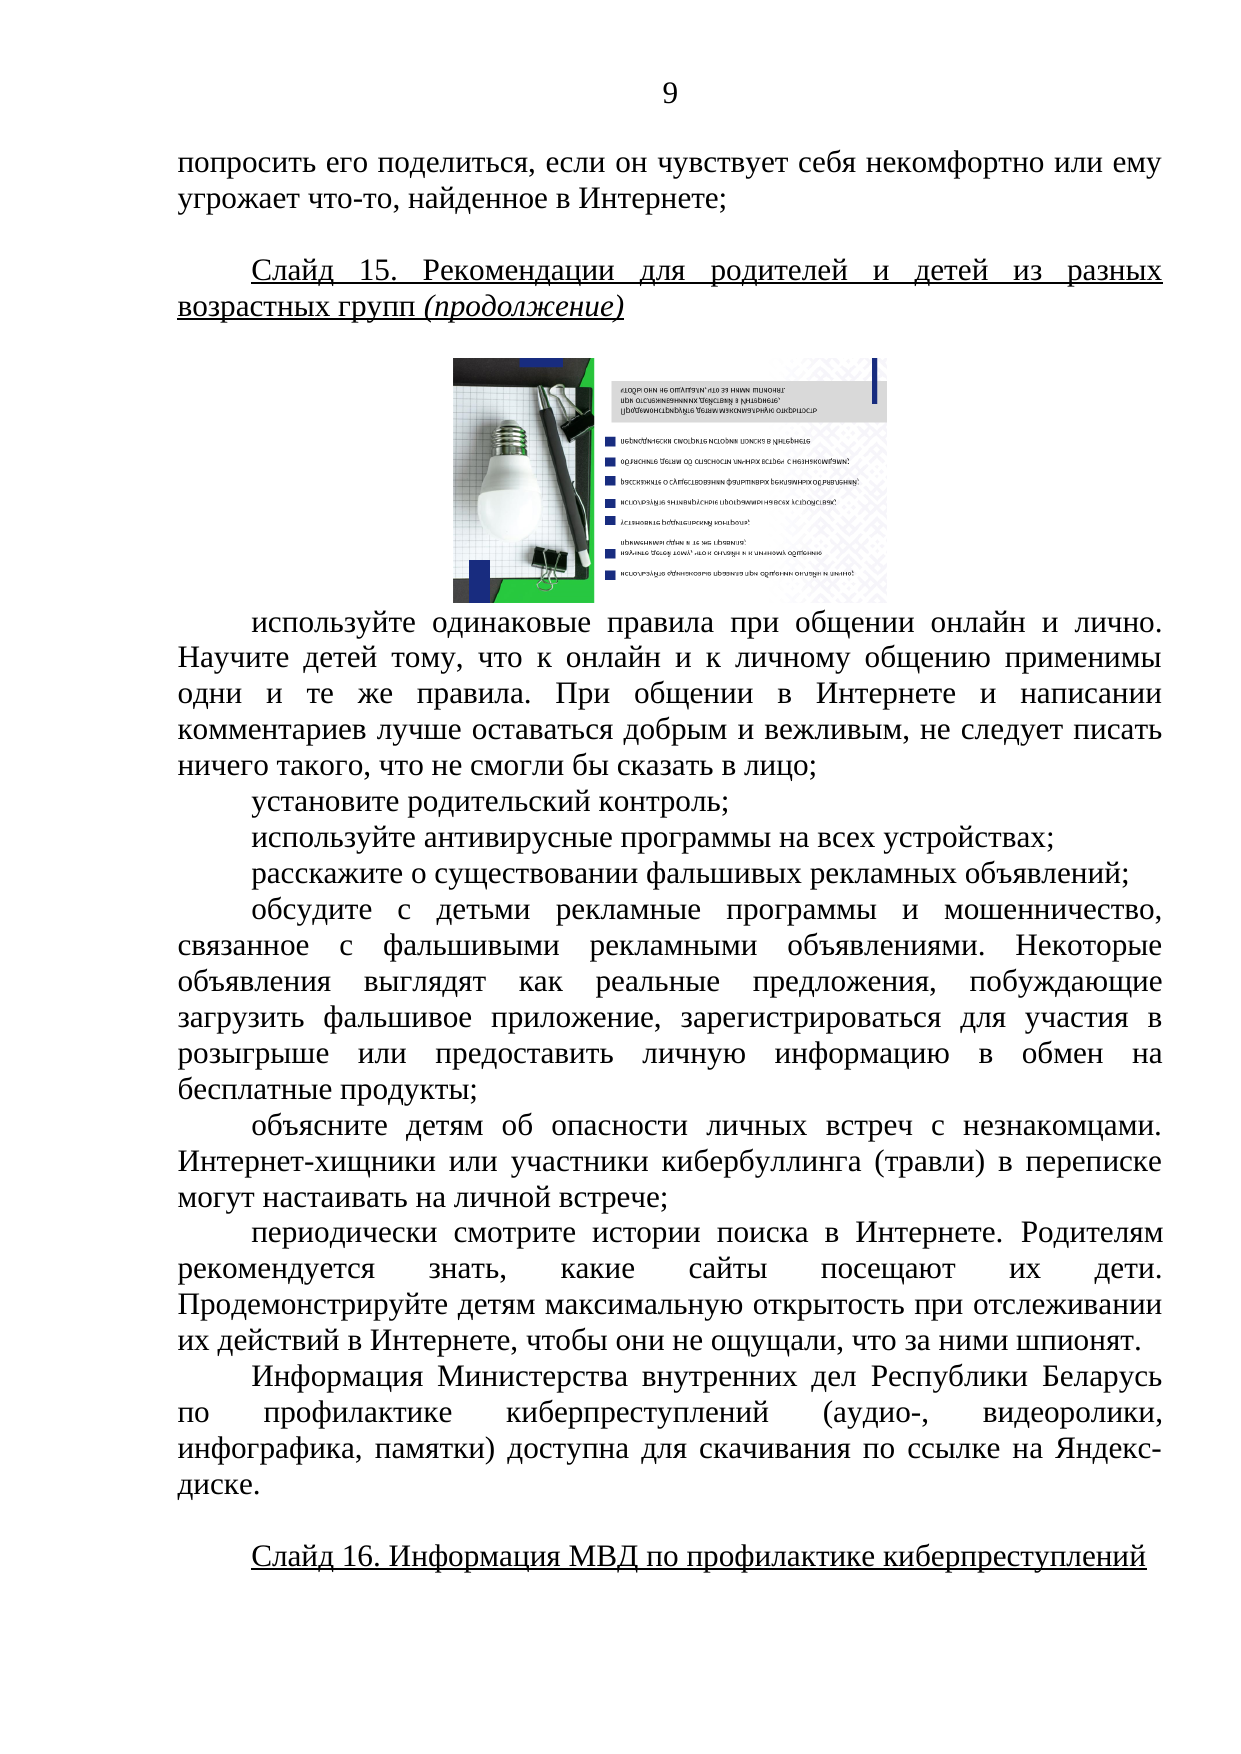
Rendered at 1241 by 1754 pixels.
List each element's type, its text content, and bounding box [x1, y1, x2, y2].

text периодически смотрите истории поиска в Интернете. Родителям рекомендуется знать, какие сайты посещают их дети. Продемонстрируйте детям максимальную открытость при отслеживании их действий в Интернете, чтобы они не ощущали, что за ними шпионят. [177, 1214, 1163, 1357]
text установите родительский контроль; [177, 782, 1163, 818]
text Слайд 16. Информация МВД по профилактике киберпреступлений [177, 1537, 1163, 1573]
text обсудите с детьми рекламные программы и мошенничество, связанное с фальшивыми рекламными объявлениями. Некоторые объявления выглядят как реальные предложения, побуждающие загрузить фальшивое приложение, зарегистрироваться для участия в розыгрыше или предоставить личную информацию в обмен на бесплатные продукты; [177, 890, 1163, 1106]
text объясните детям об опасности личных встреч с незнакомцами. Интернет-хищники или участники кибербуллинга (травли) в переписке могут настаивать на личной встрече; [177, 1106, 1163, 1214]
text используйте антивирусные программы на всех устройствах; [177, 818, 1163, 854]
text Слайд 15. Рекомендации для родителей и детей из разных возрастных групп (продолжение) [177, 251, 1163, 323]
text Информация Министерства внутренних дел Республики Беларусь по профилактике киберпреступлений (аудио-, видеоролики, инфографика, памятки) доступна для скачивания по ссылке на Яндекс-диске. [177, 1357, 1163, 1501]
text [177, 143, 1163, 215]
text используйте одинаковые правила при общении онлайн и лично. Научите детей тому, что к онлайн и к личному общению применимы одни и те же правила. При общении в Интернете и написании комментариев лучше оставаться добрым и вежливым, не следует писать ничего такого, что не смогли бы сказать в лицо; [177, 603, 1163, 782]
picture [453, 358, 887, 603]
text расскажите о существовании фальшивых рекламных объявлений; [177, 854, 1163, 890]
